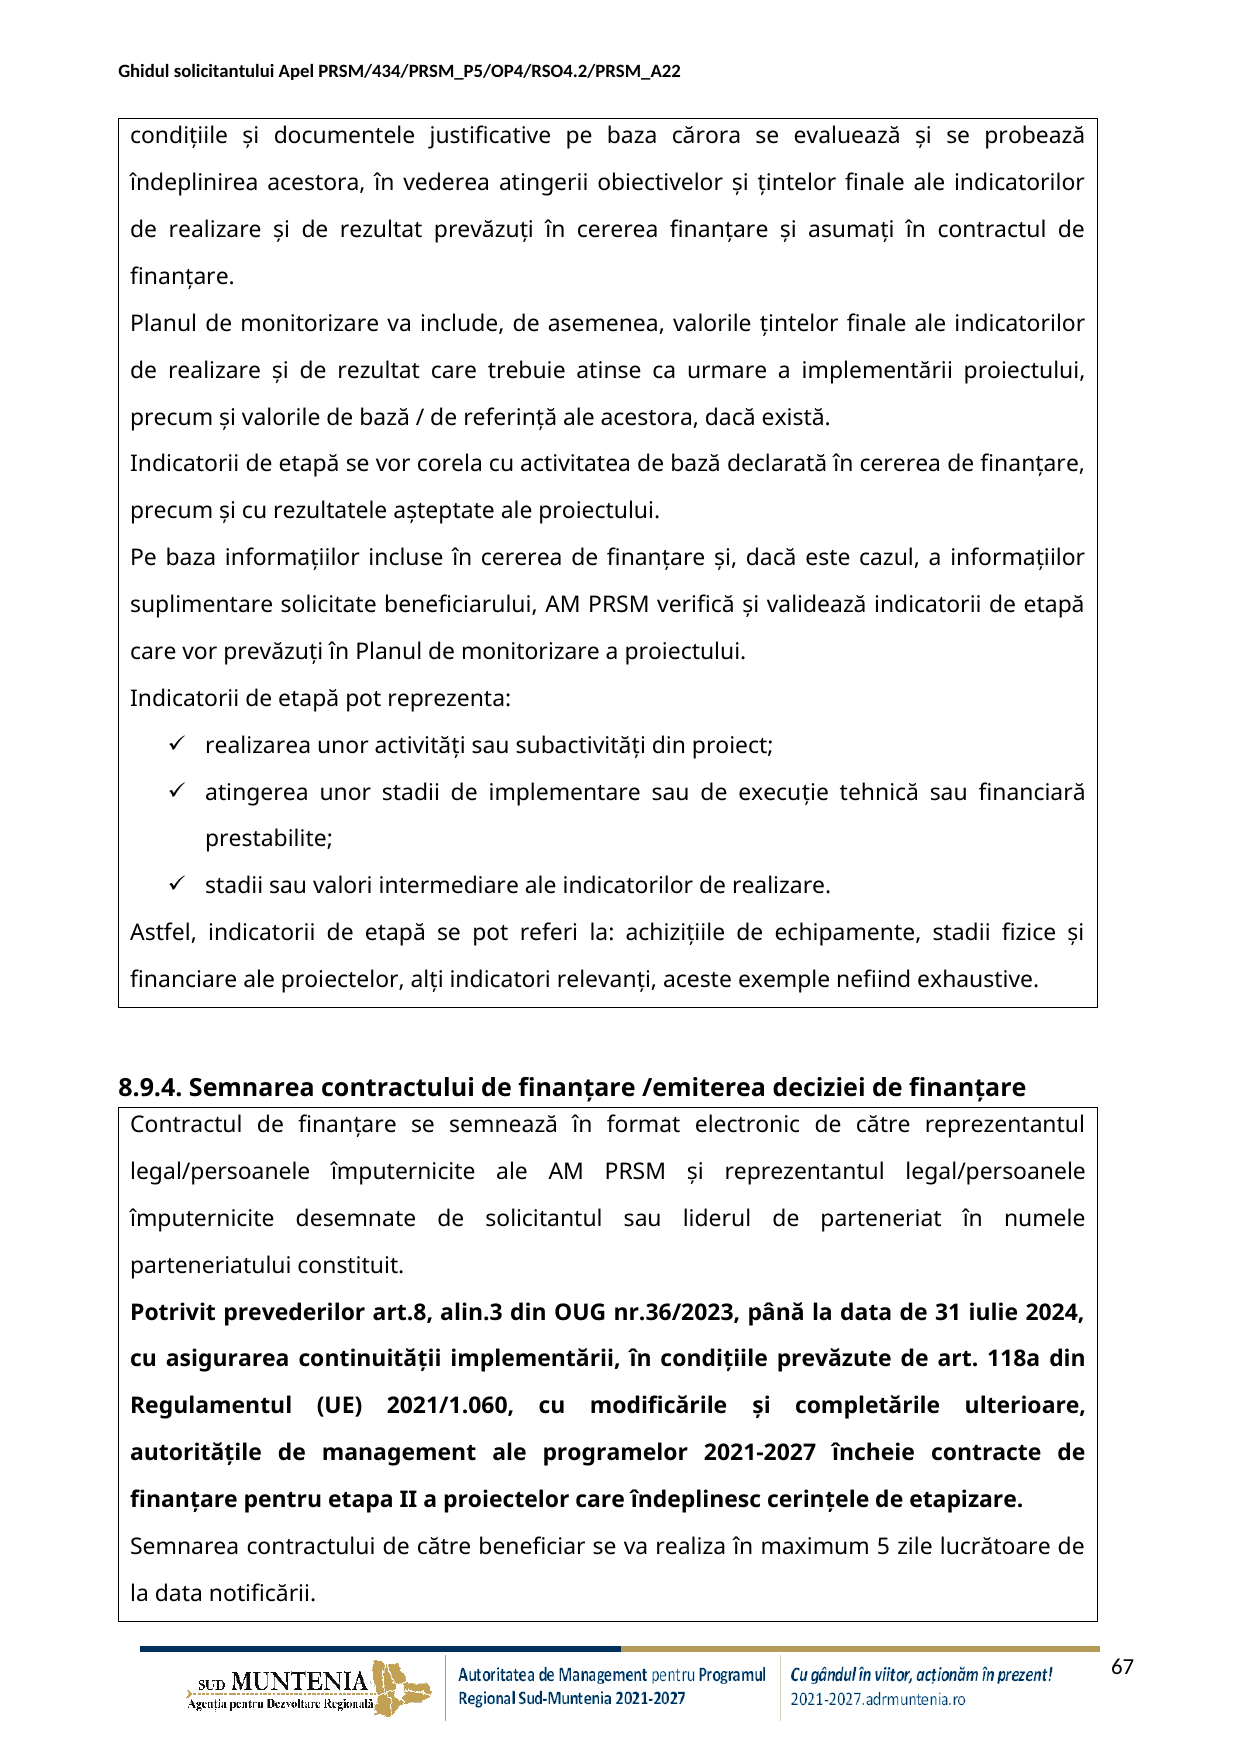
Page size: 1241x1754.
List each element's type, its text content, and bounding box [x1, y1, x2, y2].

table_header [119, 119, 1097, 1007]
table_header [119, 1108, 1097, 1621]
picture [140, 1646, 1100, 1721]
subtitle 8.9.4. Semnarea contractului de finanțare /emiterea deciziei de finanțare [118, 1070, 1134, 1104]
